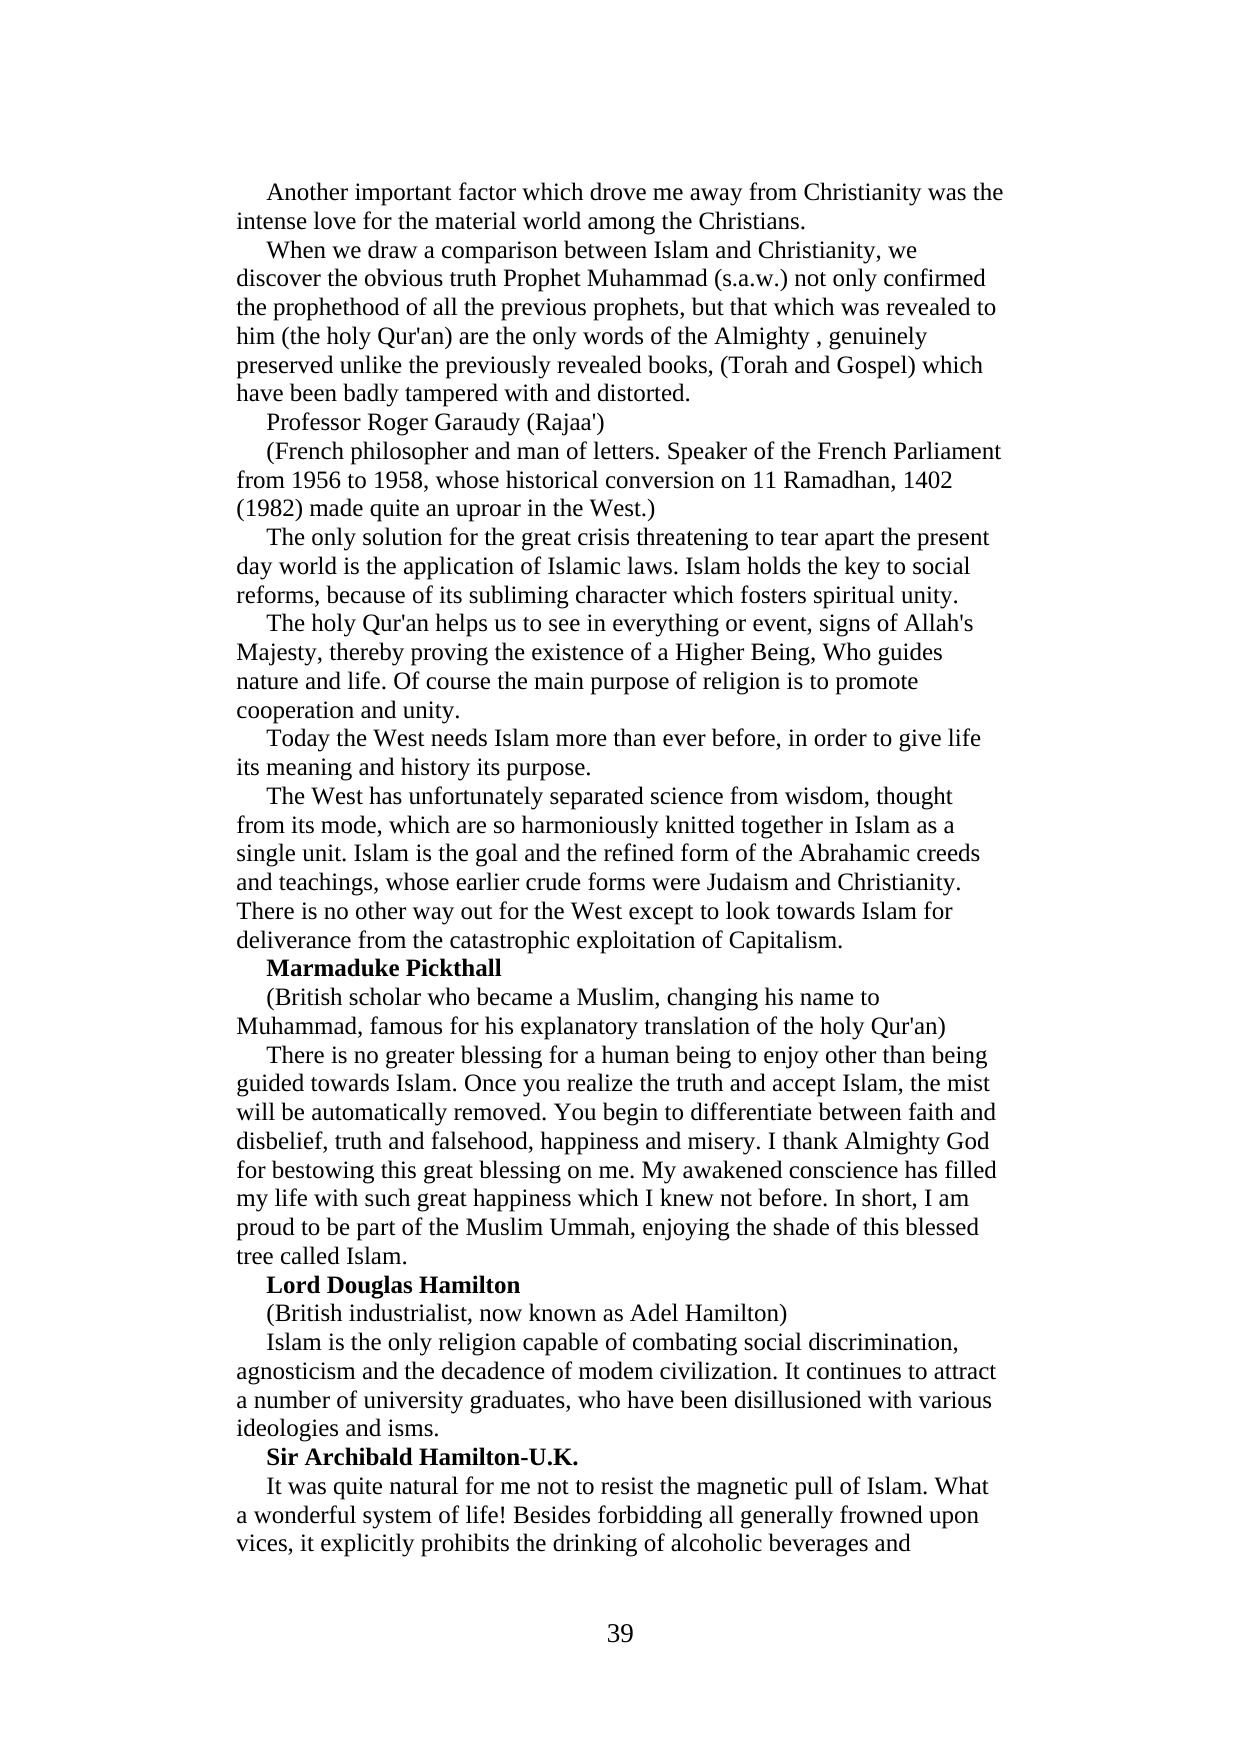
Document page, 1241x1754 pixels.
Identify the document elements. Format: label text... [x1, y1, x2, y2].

text Another important factor which drove me away from Christianity was the intense love for the material world among the Christians. [236, 177, 1004, 235]
text (British scholar who became a Muslim, changing his name to Muhammad, famous for his explanatory translation of the holy Qur'an) [236, 982, 1004, 1040]
text Lord Douglas Hamilton [236, 1270, 1004, 1298]
text (British industrialist, now known as Adel Hamilton) [236, 1298, 1004, 1327]
text Islam is the only religion capable of combating social discrimination, agnosticism and the decadence of modem civilization. It continues to attract a number of university graduates, who have been disillusioned with various ideologies and isms. [236, 1327, 1004, 1442]
text Marmaduke Pickthall [236, 953, 1004, 982]
text When we draw a comparison between Islam and Christianity, we discover the obvious truth Prophet Muhammad (s.a.w.) not only confirmed the prophethood of all the previous prophets, but that which was revealed to him (the holy Qur'an) are the only words of the Almighty , genuinely preserved unlike the previously revealed books, (Torah and Gospel) which have been badly tampered with and distorted. [236, 235, 1004, 407]
text The holy Qur'an helps us to see in everything or event, signs of Allah's Majesty, thereby proving the existence of a Higher Being, Who guides nature and life. Of course the main purpose of religion is to promote cooperation and unity. [236, 608, 1004, 723]
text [236, 1471, 1004, 1557]
text The West has unfortunately separated science from wisdom, thought from its mode, which are so harmoniously knitted together in Islam as a single unit. Islam is the goal and the refined form of the Abrahamic creeds and teachings, whose earlier crude forms were Judaism and Christianity. There is no other way out for the West except to look towards Islam for deliverance from the catastrophic exploitation of Capitalism. [236, 781, 1004, 953]
text (French philosopher and man of letters. Speaker of the French Parliament from 1956 to 1958, whose historical conversion on 11 Ramadhan, 1402 (1982) made quite an uproar in the West.) [236, 436, 1004, 522]
text Professor Roger Garaudy (Rajaa') [236, 407, 1004, 436]
text Sir Archibald Hamilton-U.K. [236, 1442, 1004, 1471]
text There is no greater blessing for a human being to enjoy other than being guided towards Islam. Once you realize the truth and accept Islam, the mist will be automatically removed. You begin to differentiate between faith and disbelief, truth and falsehood, happiness and misery. I thank Almighty God for bestowing this great blessing on me. My awakened conscience has filled my life with such great happiness which I knew not before. In short, I am proud to be part of the Muslim Ummah, enjoying the shade of this blessed tree called Islam. [236, 1040, 1004, 1270]
text The only solution for the great crisis threatening to tear apart the present day world is the application of Islamic laws. Islam holds the key to social reforms, because of its subliming character which fosters spiritual unity. [236, 522, 1004, 608]
text Today the West needs Islam more than ever before, in order to give life its meaning and history its purpose. [236, 723, 1004, 781]
